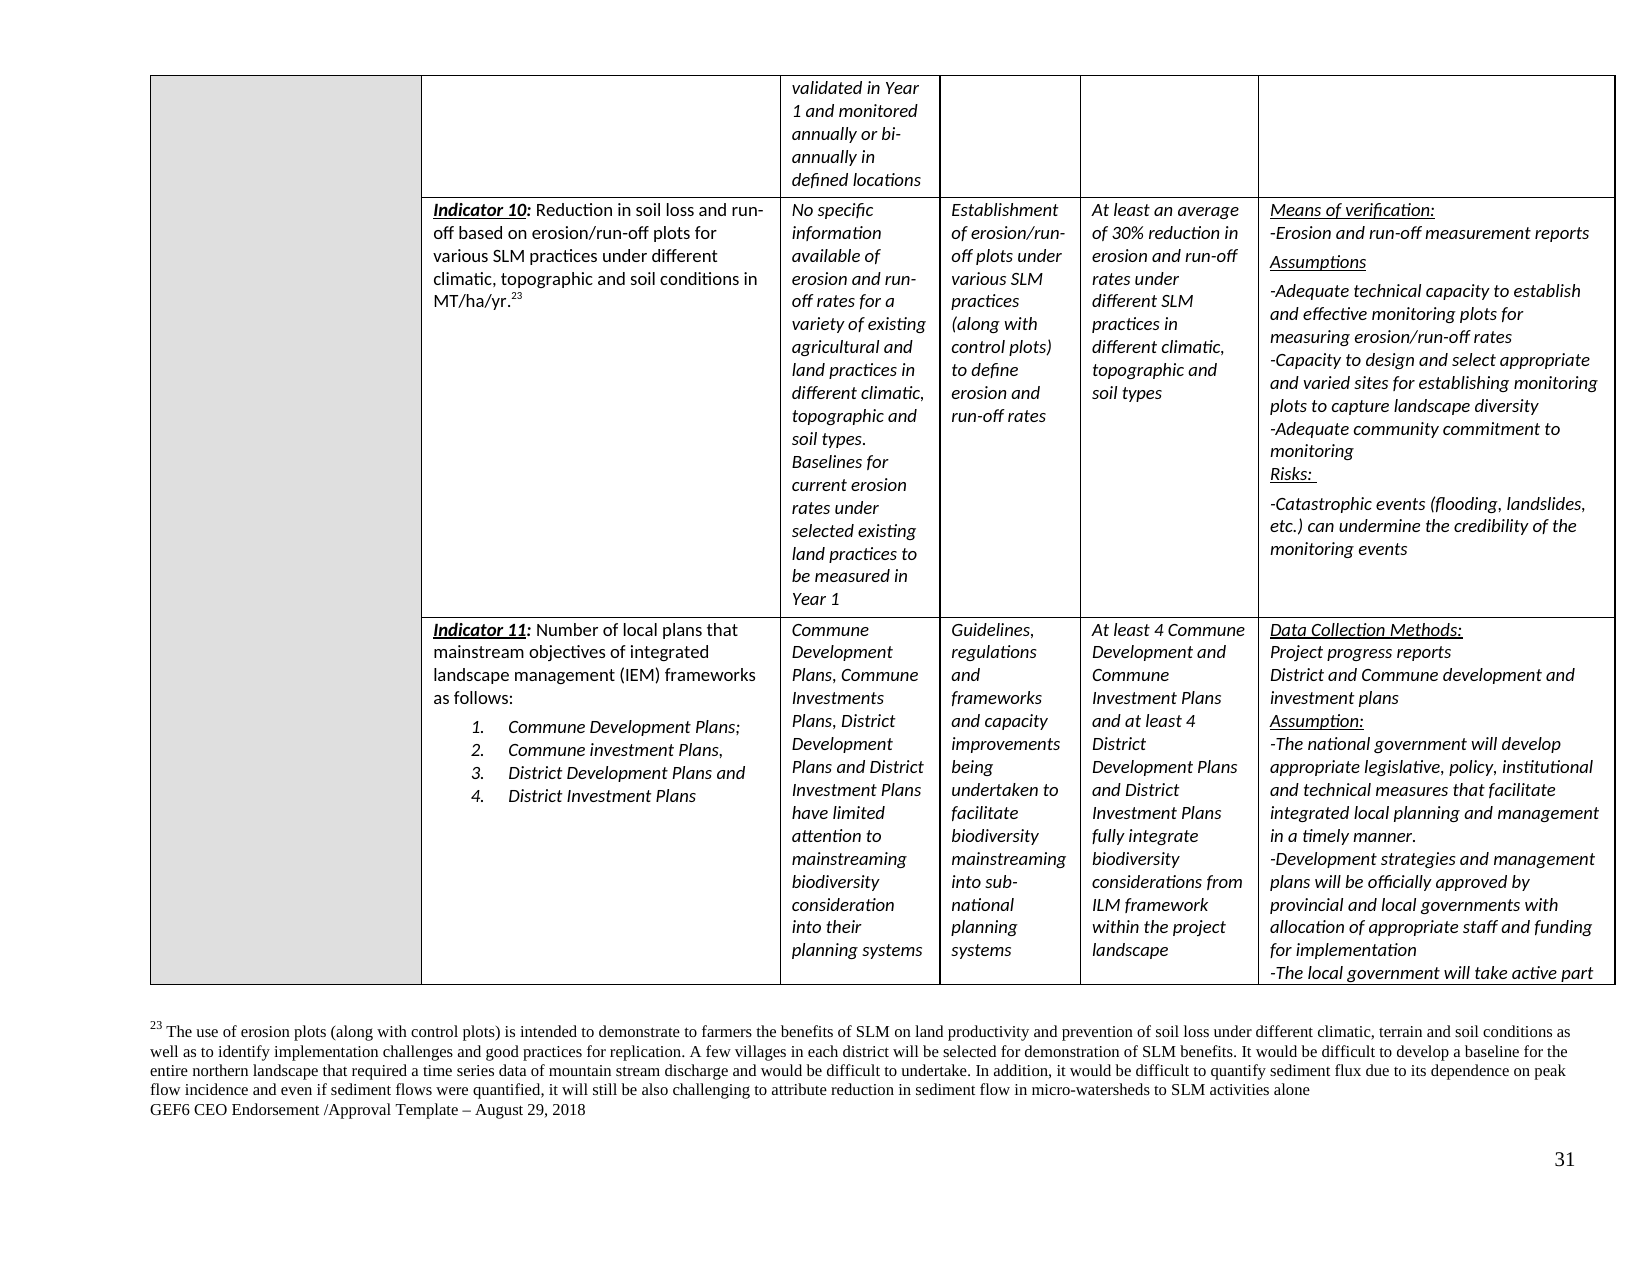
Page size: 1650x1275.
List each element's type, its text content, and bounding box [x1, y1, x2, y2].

table_cell Indicator 10: Reduction in soil loss and run-off based on erosion/run-off plots for various SLM practices under different climatic, topographic and soil conditions in MT/ha/yr. [422, 198, 780, 617]
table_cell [781, 618, 939, 984]
table_cell Means of verification: -Erosion and run-off measurement reports Assumptions -Adequate technical capacity to establish and effective monitoring plots for measuring erosion/run-off rates -Capacity to design and select appropriate and varied sites for establishing monitoring plots to capture landscape diversity -Adequate community commitment to monitoring Risks: -Catastrophic events (flooding, landslides, etc.) can undermine the credibility of the monitoring events [1259, 198, 1614, 617]
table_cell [1081, 76, 1258, 197]
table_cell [781, 76, 939, 197]
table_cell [941, 76, 1080, 197]
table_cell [1259, 76, 1614, 197]
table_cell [422, 618, 780, 984]
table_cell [1259, 618, 1614, 984]
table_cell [1081, 618, 1258, 984]
table_cell No specific information available of erosion and run-off rates for a variety of existing agricultural and land practices in different climatic, topographic and soil types. Baselines for current erosion rates under selected existing land practices to be measured in Year 1 [781, 198, 939, 617]
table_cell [422, 76, 780, 197]
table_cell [941, 618, 1080, 984]
table_cell At least an average of 30% reduction in erosion and run-off rates under different SLM practices in different climatic, topographic and soil types [1081, 198, 1258, 617]
table_cell Establishment of erosion/run-off plots under various SLM practices (along with control plots) to define erosion and run-off rates [941, 198, 1080, 617]
